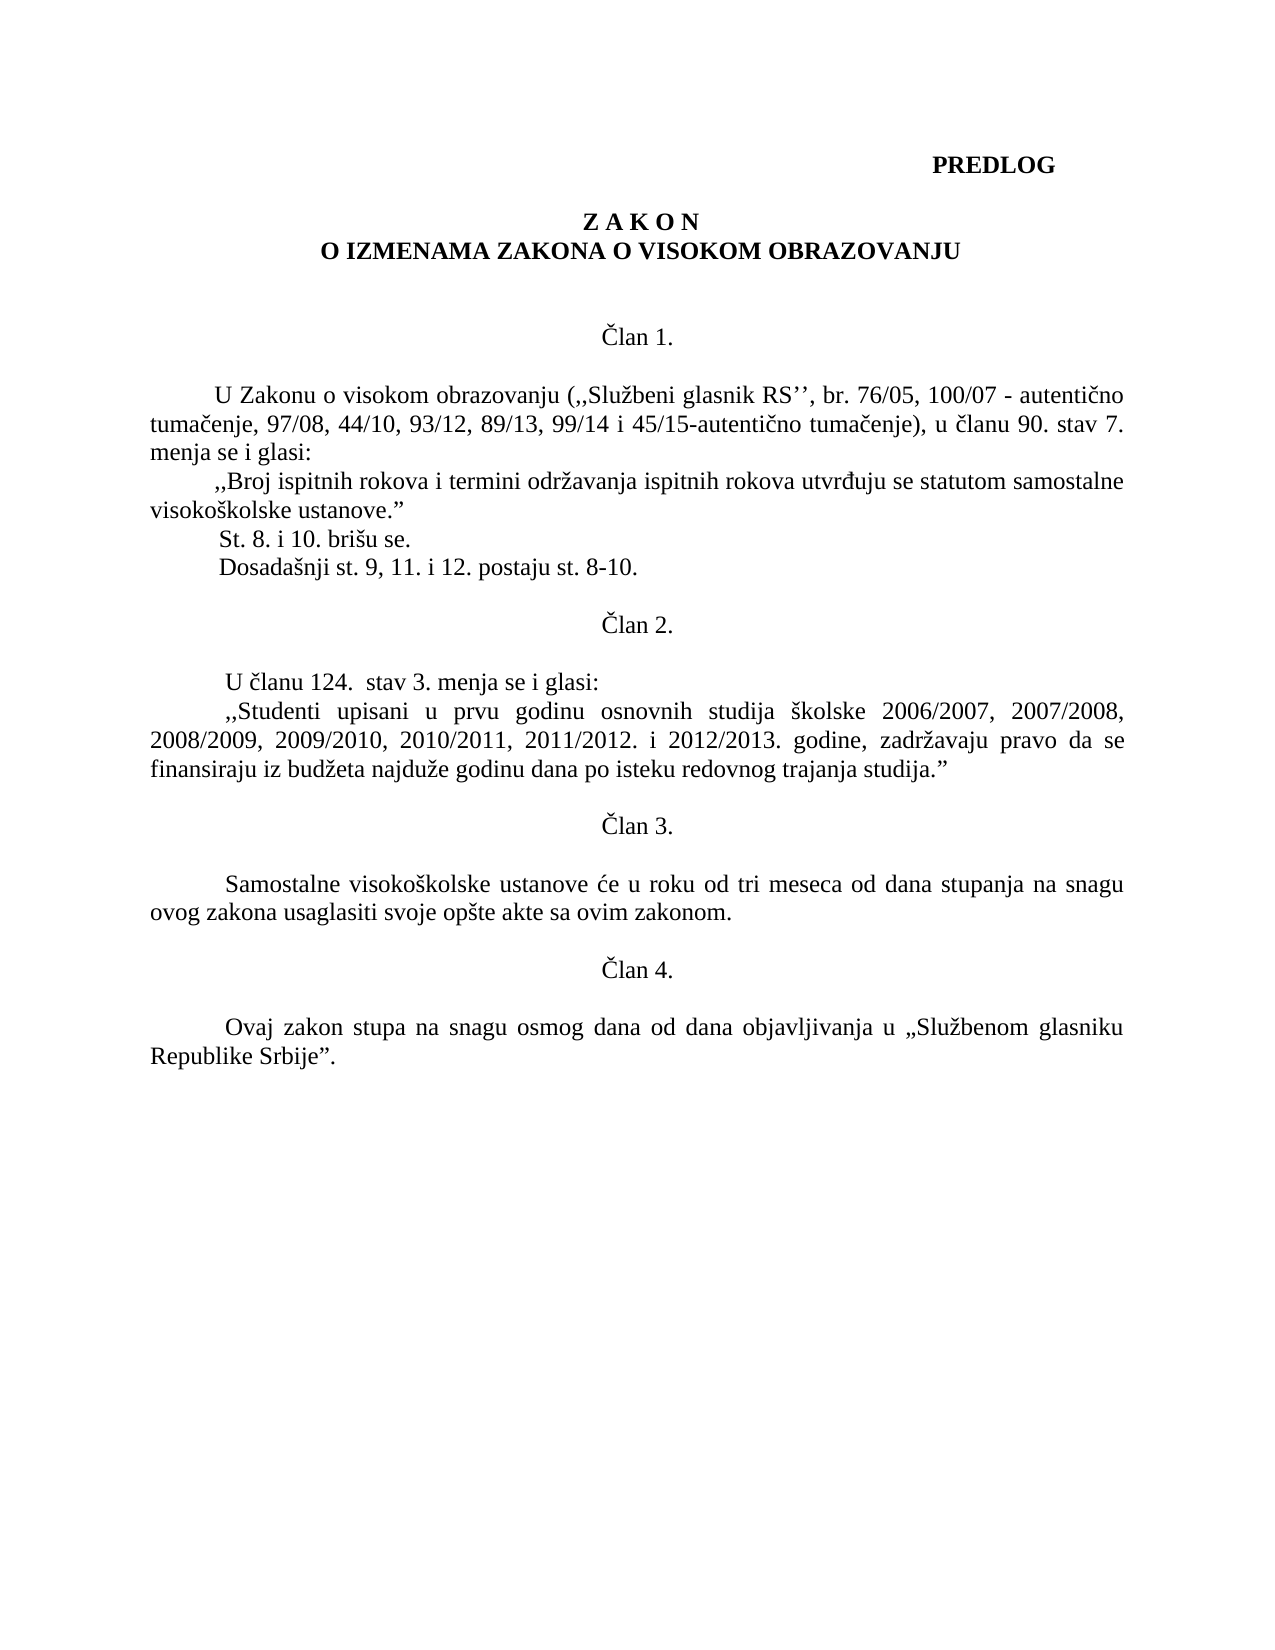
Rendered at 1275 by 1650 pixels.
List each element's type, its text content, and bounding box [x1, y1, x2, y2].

text U članu 124. stav 3. menja se i glasi: [150, 667, 1125, 696]
text PREDLOG [150, 150, 1125, 179]
text Ovaj zakon stupa na snagu osmog dana od dana objavljivanja u „Službenom glasniku Republike Srbije”. [150, 1012, 1125, 1070]
text Član 2. [150, 610, 1125, 639]
text Dosadašnji st. 9, 11. i 12. postaju st. 8-10. [150, 552, 1125, 581]
text Član 1. [150, 322, 1125, 351]
text ,,Broj ispitnih rokova i termini održavanja ispitnih rokova utvrđuju se statutom samostalne visokoškolske ustanove.” [150, 466, 1125, 524]
text Samostalne visokoškolske ustanove će u roku od tri meseca od dana stupanja na snagu ovog zakona usaglasiti svoje opšte akte sa ovim zakonom. [150, 869, 1125, 926]
text ,,Studenti upisani u prvu godinu osnovnih studija školske 2006/2007, 2007/2008, 2008/2009, 2009/2010, 2010/2011, 2011/2012. i 2012/2013. godine, zadržavaju pravo da se finansiraju iz budžeta najduže godinu dana po isteku redovnog trajanja studija.” [150, 696, 1125, 782]
text Član 3. [150, 811, 1125, 840]
text O IZMENAMA ZAKONA O VISOKOM OBRAZOVANJU [150, 236, 1125, 265]
text Član 4. [150, 955, 1125, 984]
text Z A K O N [150, 207, 1125, 236]
text St. 8. i 10. brišu se. [150, 524, 1125, 552]
text U Zakonu o visokom obrazovanju (,,Službeni glasnik RS’’, br. 76/05, 100/07 - autentično tumačenje, 97/08, 44/10, 93/12, 89/13, 99/14 i 45/15-autentično tumačenje), u članu 90. stav 7. menja se i glasi: [150, 380, 1125, 466]
